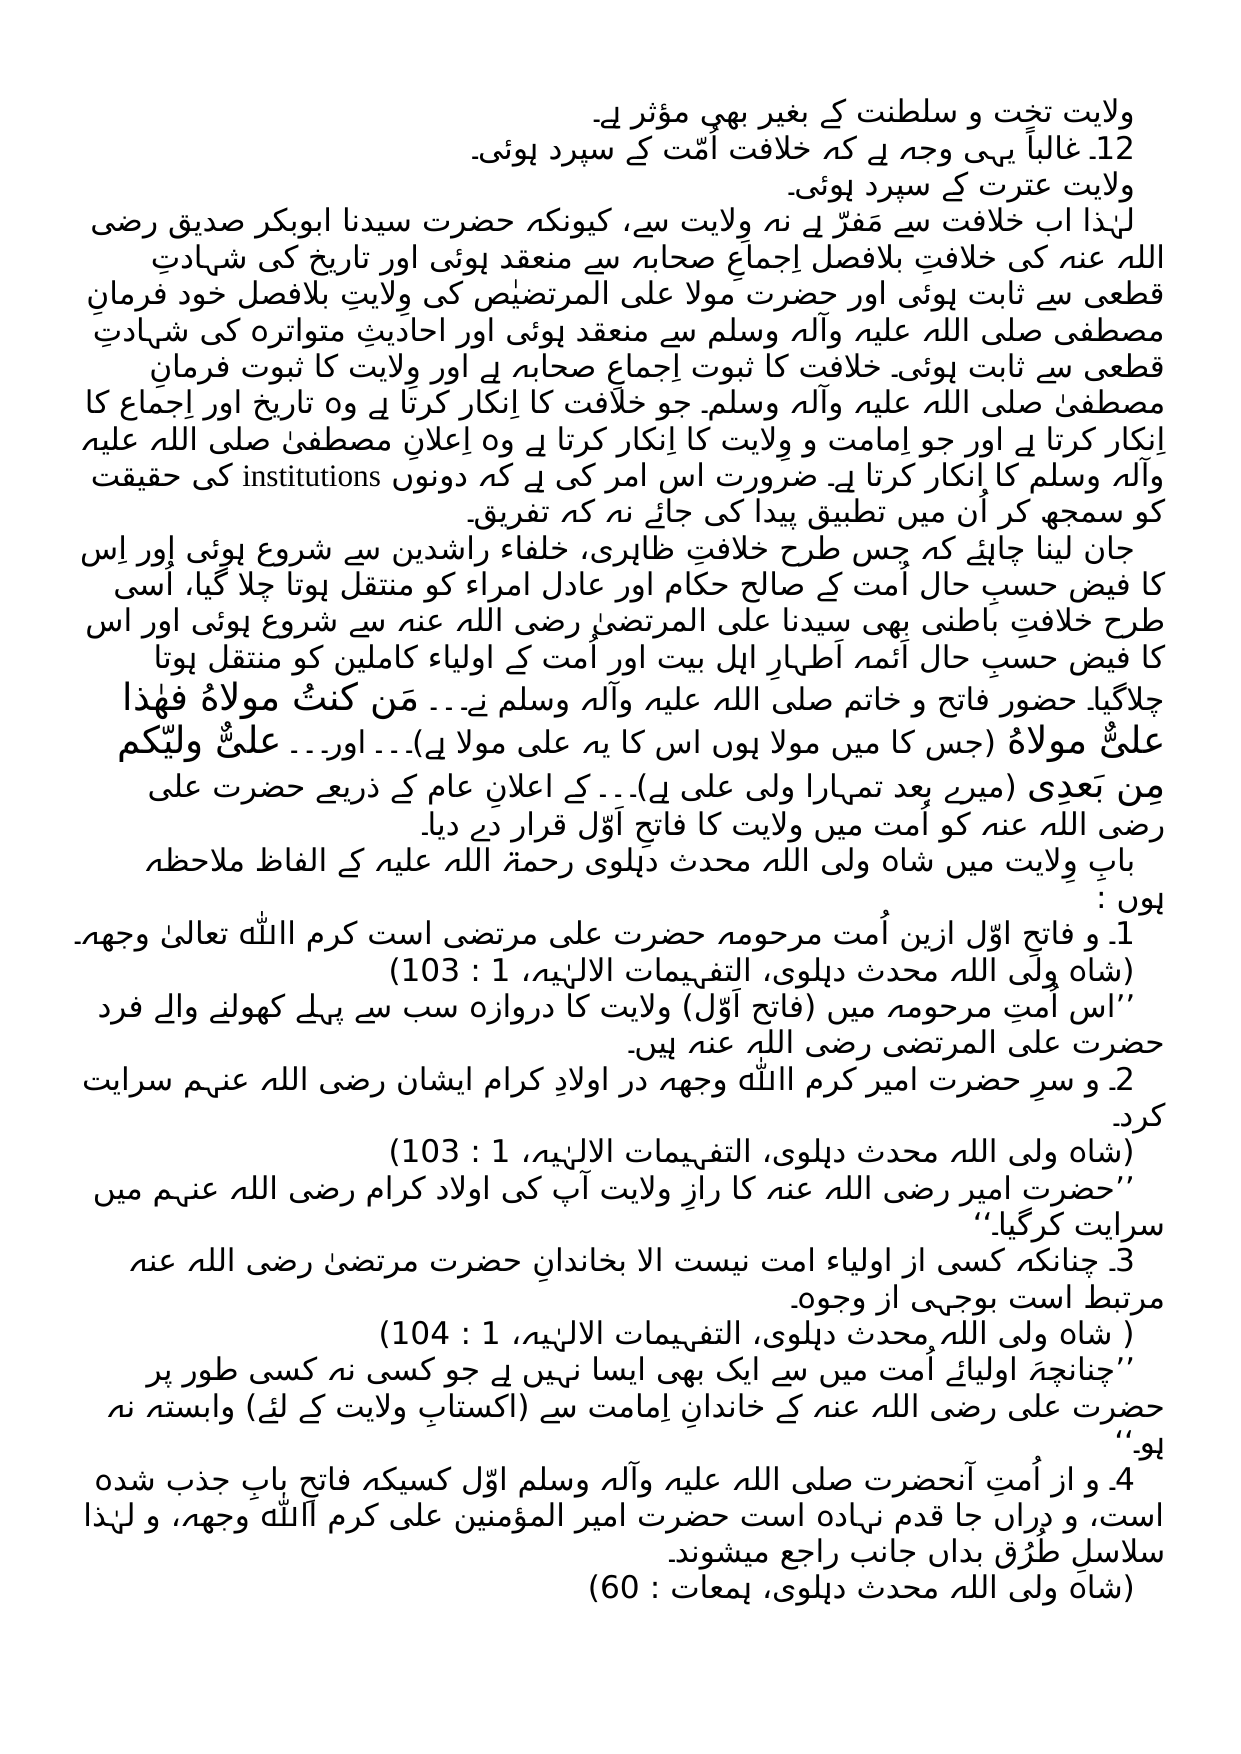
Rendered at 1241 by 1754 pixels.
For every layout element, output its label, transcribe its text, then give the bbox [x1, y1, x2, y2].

text جان لینا چاہئے کہ جس طرح خلافتِ ظاہری، خلفاء راشدین سے شروع ہوئی اور اِس کا فیض حسبِ حال اُمت کے صالح حکام اور عادل امراء کو منتقل ہوتا چلا گیا، اُسی طرح خلافتِ باطنی بھی سیدنا علی المرتضیٰ رضی اللہ عنہ سے شروع ہوئی اور اس کا فیض حسبِ حال اَئمہ اَطہارِ اہل بیت اور اُمت کے اولیاء کاملین کو منتقل ہوتا چلاگیا۔ حضور فاتح و خاتم صلی اللہ علیہ وآلہ وسلم نے۔ ۔ ۔ مَن کنتُ مولاهُ فهٰذا علیٌّ مولاهُ (جس کا میں مولا ہوں اس کا یہ علی مولا ہے)۔ ۔ ۔ اور۔ ۔ ۔ علیٌّ ولیّکم مِن بَعدِی (میرے بعد تمہارا ولی علی ہے)۔ ۔ ۔ کے اعلانِ عام کے ذریعے حضرت علی رضی اللہ عنہ کو اُمت میں ولایت کا فاتحِ اَوّل قرار دے دیا۔ [75, 530, 1165, 843]
text 1۔ و فاتحِ اوّل ازین اُمت مرحومہ حضرت علی مرتضی است کرم اﷲ تعالیٰ وجھہ۔ [75, 916, 1165, 952]
text ( شاہ ولی اللہ محدث دہلوی، التفہیمات الالہٰیہ، 1 : 104) [75, 1315, 1165, 1352]
text ولایت عترت کے سپرد ہوئی۔ [75, 166, 1165, 203]
text لہٰذا اب خلافت سے مَفرّ ہے نہ وِلایت سے، کیونکہ حضرت سیدنا ابوبکر صدیق رضی اللہ عنہ کی خلافتِ بلافصل اِجماعِ صحابہ سے منعقد ہوئی اور تاریخ کی شہادتِ قطعی سے ثابت ہوئی اور حضرت مولا علی المرتضیٰص کی وِلایتِ بلافصل خود فرمانِ مصطفی صلی اللہ علیہ وآلہ وسلم سے منعقد ہوئی اور احادیثِ متواترہ کی شہادتِ قطعی سے ثابت ہوئی۔ خلافت کا ثبوت اِجماعِ صحابہ ہے اور وِلایت کا ثبوت فرمانِ مصطفیٰ صلی اللہ علیہ وآلہ وسلم۔ جو خلافت کا اِنکار کرتا ہے وہ تاریخ اور اِجماع کا اِنکار کرتا ہے اور جو اِمامت و وِلایت کا اِنکار کرتا ہے وہ اِعلانِ مصطفیٰ صلی اللہ علیہ وآلہ وسلم کا انکار کرتا ہے۔ ضرورت اس امر کی ہے کہ دونوں institutions کی حقیقت کو سمجھ کر اُن میں تطبیق پیدا کی جائے نہ کہ تفریق۔ [75, 203, 1165, 530]
text (شاہ ولی اللہ محدث دہلوی، التفہیمات الالہٰیہ، 1 : 103) [75, 952, 1165, 988]
text 3۔ چنانکہ کسی از اولیاء امت نیست الا بخاندانِ حضرت مرتضیٰ رضی اللہ عنہ مرتبط است بوجہی از وجوہ۔ [75, 1243, 1165, 1315]
text (شاہ ولی اللہ محدث دہلوی، ہمعات : 60) [75, 1570, 1165, 1606]
text 4۔ و از اُمتِ آنحضرت صلی اللہ علیہ وآلہ وسلم اوّل کسیکہ فاتحِ بابِ جذب شدہ است، و دراں جا قدم نہادہ است حضرت امیر المؤمنین علی کرم اﷲ وجھہ، و لہٰذا سلاسلِ طُرُق بداں جانب راجع میشوند۔ [75, 1461, 1165, 1570]
text 2۔ و سرِ حضرت امیر کرم اﷲ وجھہ در اولادِ کرام ایشان رضی اللہ عنہم سرایت کرد۔ [75, 1061, 1165, 1134]
text ’’اس اُمتِ مرحومہ میں (فاتح اَوّل) ولایت کا دروازہ سب سے پہلے کھولنے والے فرد حضرت علی المرتضی رضی اللہ عنہ ہیں۔ [75, 988, 1165, 1061]
text 12۔ غالباً یہی وجہ ہے کہ خلافت اُمّت کے سپرد ہوئی۔ [75, 130, 1165, 166]
text ’’چنانچہَ اولیائے اُمت میں سے ایک بھی ایسا نہیں ہے جو کسی نہ کسی طور پر حضرت علی رضی اللہ عنہ کے خاندانِ اِمامت سے (اکستابِ ولایت کے لئے) وابستہ نہ ہو۔‘‘ [75, 1352, 1165, 1461]
text ولایت تخت و سلطنت کے بغیر بھی مؤثر ہے۔ [75, 94, 1165, 130]
text ’’حضرت امیر رضی اللہ عنہ کا رازِ ولایت آپ کی اولاد کرام رضی اللہ عنہم میں سرایت کرگیا۔‘‘ [75, 1170, 1165, 1243]
text (شاہ ولی اللہ محدث دہلوی، التفہیمات الالہٰیہ، 1 : 103) [75, 1134, 1165, 1170]
text بابِ وِلایت میں شاہ ولی اللہ محدث دہلوی رحمۃ اللہ علیہ کے الفاظ ملاحظہ ہوں : [75, 843, 1165, 916]
